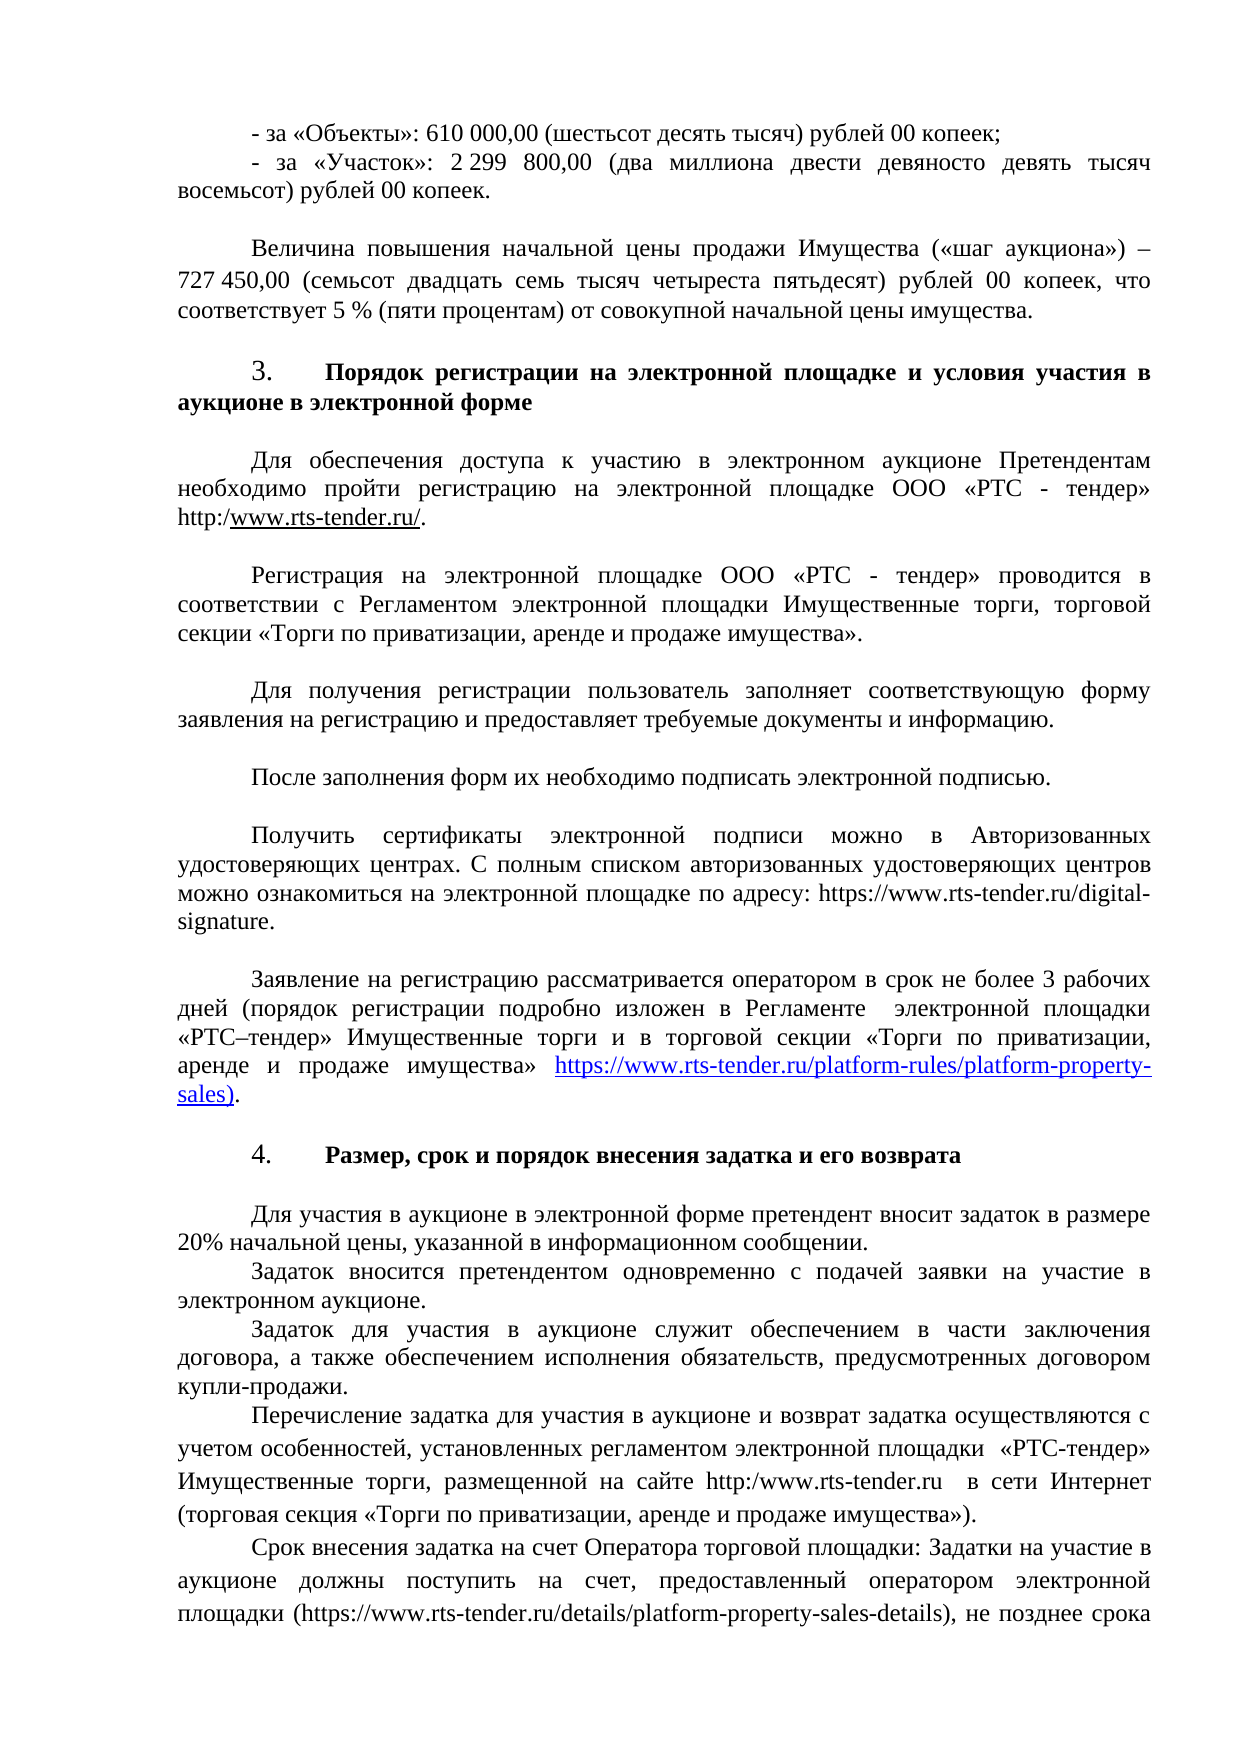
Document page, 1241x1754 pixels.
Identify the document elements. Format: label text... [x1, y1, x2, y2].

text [177, 1532, 1152, 1627]
text Получить сертификаты электронной подписи можно в Авторизованных удостоверяющих центрах. С полным списком авторизованных удостоверяющих центров можно ознакомиться на электронной площадке по адресу: https://www.rts-tender.ru/digital-signature. [177, 820, 1152, 935]
text Для участия в аукционе в электронной форме претендент вносит задаток в размере 20% начальной цены, указанной в информационном сообщении. [177, 1199, 1152, 1256]
text - за «Объекты»: 610 000,00 (шестьсот десять тысяч) рублей 00 копеек; [177, 118, 1152, 147]
list Размер, срок и порядок внесения задатка и его возврата [177, 1137, 1152, 1169]
text После заполнения форм их необходимо подписать электронной подписью. [177, 762, 1152, 791]
text - за «Участок»: 2 299 800,00 (два миллиона двести девяносто девять тысяч восемьсот) рублей 00 копеек. [177, 147, 1152, 204]
text Величина повышения начальной цены продажи Имущества («шаг аукциона») – 727 450,00 (семьсот двадцать семь тысяч четыреста пятьдесят) рублей 00 копеек, что соответствует 5 % (пяти процентам) от совокупной начальной цены имущества. [177, 233, 1152, 324]
text Регистрация на электронной площадке ООО «РТС - тендер» проводится в соответствии с Регламентом электронной площадки Имущественные торги, торговой секции «Торги по приватизации, аренде и продаже имущества». [177, 560, 1152, 646]
text Для обеспечения доступа к участию в электронном аукционе Претендентам необходимо пройти регистрацию на электронной площадке ООО «РТС - тендер» http:/www.rts-tender.ru/. [177, 445, 1152, 531]
text Заявление на регистрацию рассматривается оператором в срок не более 3 рабочих дней (порядок регистрации подробно изложен в Регламенте электронной площадки «РТС–тендер» Имущественные торги и в торговой секции «Торги по приватизации, аренде и продаже имущества» https://www.rts-tender.ru/platform-rules/platform-property-sales). [177, 964, 1152, 1108]
text Перечисление задатка для участия в аукционе и возврат задатка осуществляются с учетом особенностей, установленных регламентом электронной площадки «РТС-тендер» Имущественные торги, размещенной на сайте http:/www.rts-tender.ru в сети Интернет (торговая секция «Торги по приватизации, аренде и продаже имущества»). [177, 1400, 1152, 1528]
text Задаток для участия в аукционе служит обеспечением в части заключения договора, а также обеспечением исполнения обязательств, предусмотренных договором купли-продажи. [177, 1314, 1152, 1400]
text Для получения регистрации пользователь заполняет соответствующую форму заявления на регистрацию и предоставляет требуемые документы и информацию. [177, 676, 1152, 733]
text Задаток вносится претендентом одновременно с подачей заявки на участие в электронном аукционе. [177, 1256, 1152, 1314]
list Порядок регистрации на электронной площадке и условия участия в аукционе в электронной форме [177, 353, 1152, 416]
